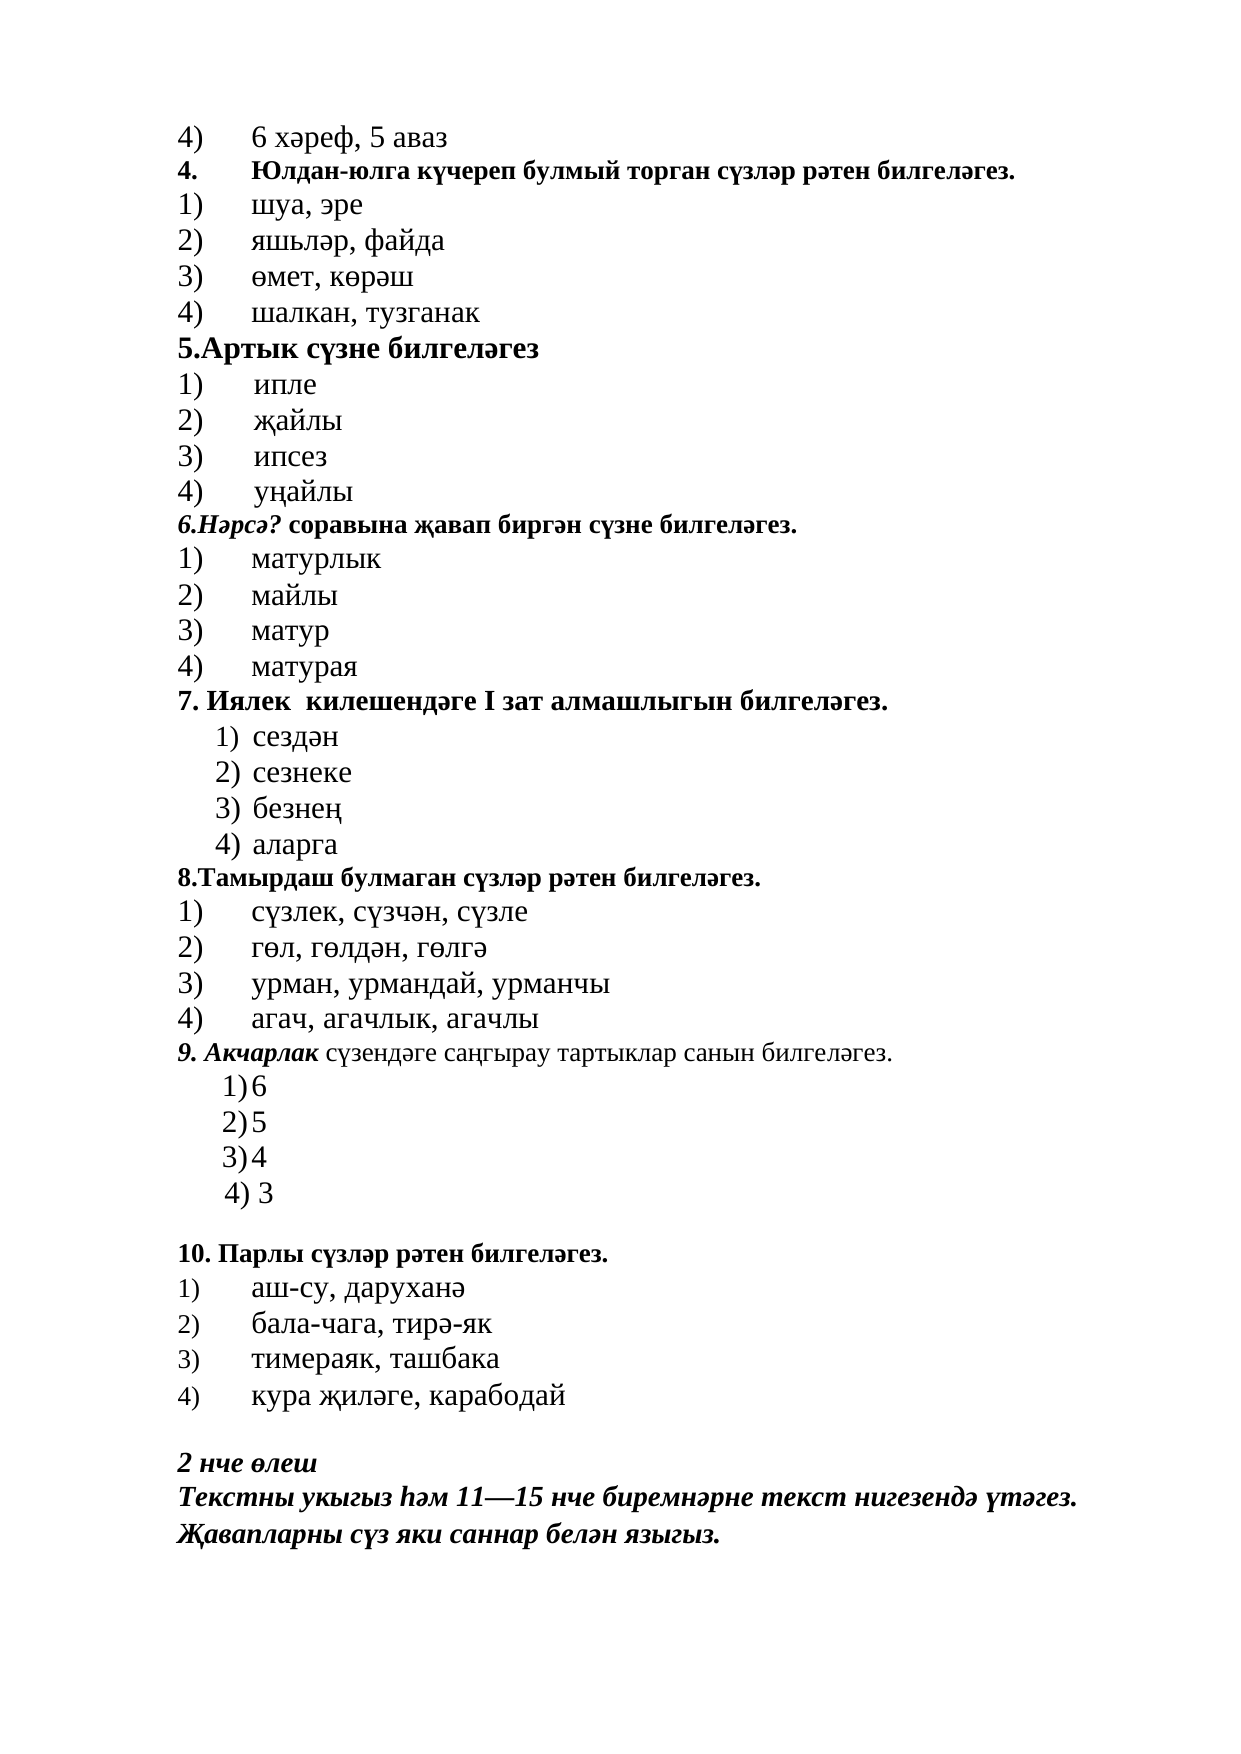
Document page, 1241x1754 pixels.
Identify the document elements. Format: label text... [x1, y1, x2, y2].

list урман, урмандай, урманчы [177, 964, 1152, 1000]
list сүзлек, сүзчән, сүзле [177, 892, 1152, 928]
text 4) 3 [177, 1175, 1152, 1211]
list 5 [222, 1103, 1152, 1139]
list шуа, эре [177, 185, 1152, 221]
list Юлдан-юлга күчереп булмый торган сүзләр рәтен билгеләгез. [177, 154, 1152, 185]
list сезнеке [215, 753, 1152, 789]
text 2 нче өлеш [177, 1445, 1152, 1479]
list матурлык [177, 540, 1152, 576]
text 8.Тамырдаш булмаган сүзләр рәтен билгеләгез. [177, 861, 1152, 892]
list җайлы [177, 401, 1152, 437]
list 6 [222, 1067, 1152, 1103]
list матур [177, 612, 1152, 648]
list агач, агачлык, агачлы [177, 1000, 1152, 1036]
list сездән [215, 717, 1152, 753]
list өмет, көрәш [177, 257, 1152, 293]
list 4 [222, 1139, 1152, 1175]
text 5.Артык сүзне билгеләгез [177, 329, 1152, 365]
list майлы [177, 576, 1152, 612]
list аш-су, даруханә [177, 1268, 1152, 1304]
text 6.Нәрсә? соравына җавап биргән сүзне билгеләгез. [177, 509, 1152, 540]
list гөл, гөлдән, гөлгә [177, 928, 1152, 964]
list тимераяк, ташбака [177, 1340, 1152, 1376]
list уңайлы [177, 473, 1152, 509]
list 6 хәреф, 5 аваз [177, 118, 1152, 154]
list матурая [177, 648, 1152, 683]
list ипле [177, 365, 1152, 401]
list кура җиләге, карабодай [177, 1376, 1152, 1412]
list безнең [215, 789, 1152, 825]
list бала-чага, тирә-як [177, 1304, 1152, 1340]
text 7. Иялек килешендәге I зат алмашлыгын билгеләгез. [177, 683, 1152, 717]
list ипсез [177, 437, 1152, 473]
list аларга [215, 825, 1152, 861]
list яшьләр, файда [177, 221, 1152, 257]
text 10. Парлы сүзләр рәтен билгеләгез. [177, 1237, 1152, 1268]
list шалкан, тузганак [177, 293, 1152, 329]
text Текстны укыгыз һәм 11—15 нче биремнәрне текст нигезендә үтәгез. Җавапларны сүз яки саннар белән языгыз. [177, 1479, 1152, 1551]
text 9. Акчарлак сүзендәге саңгырау тартыклар санын билгеләгез. [177, 1036, 1152, 1067]
